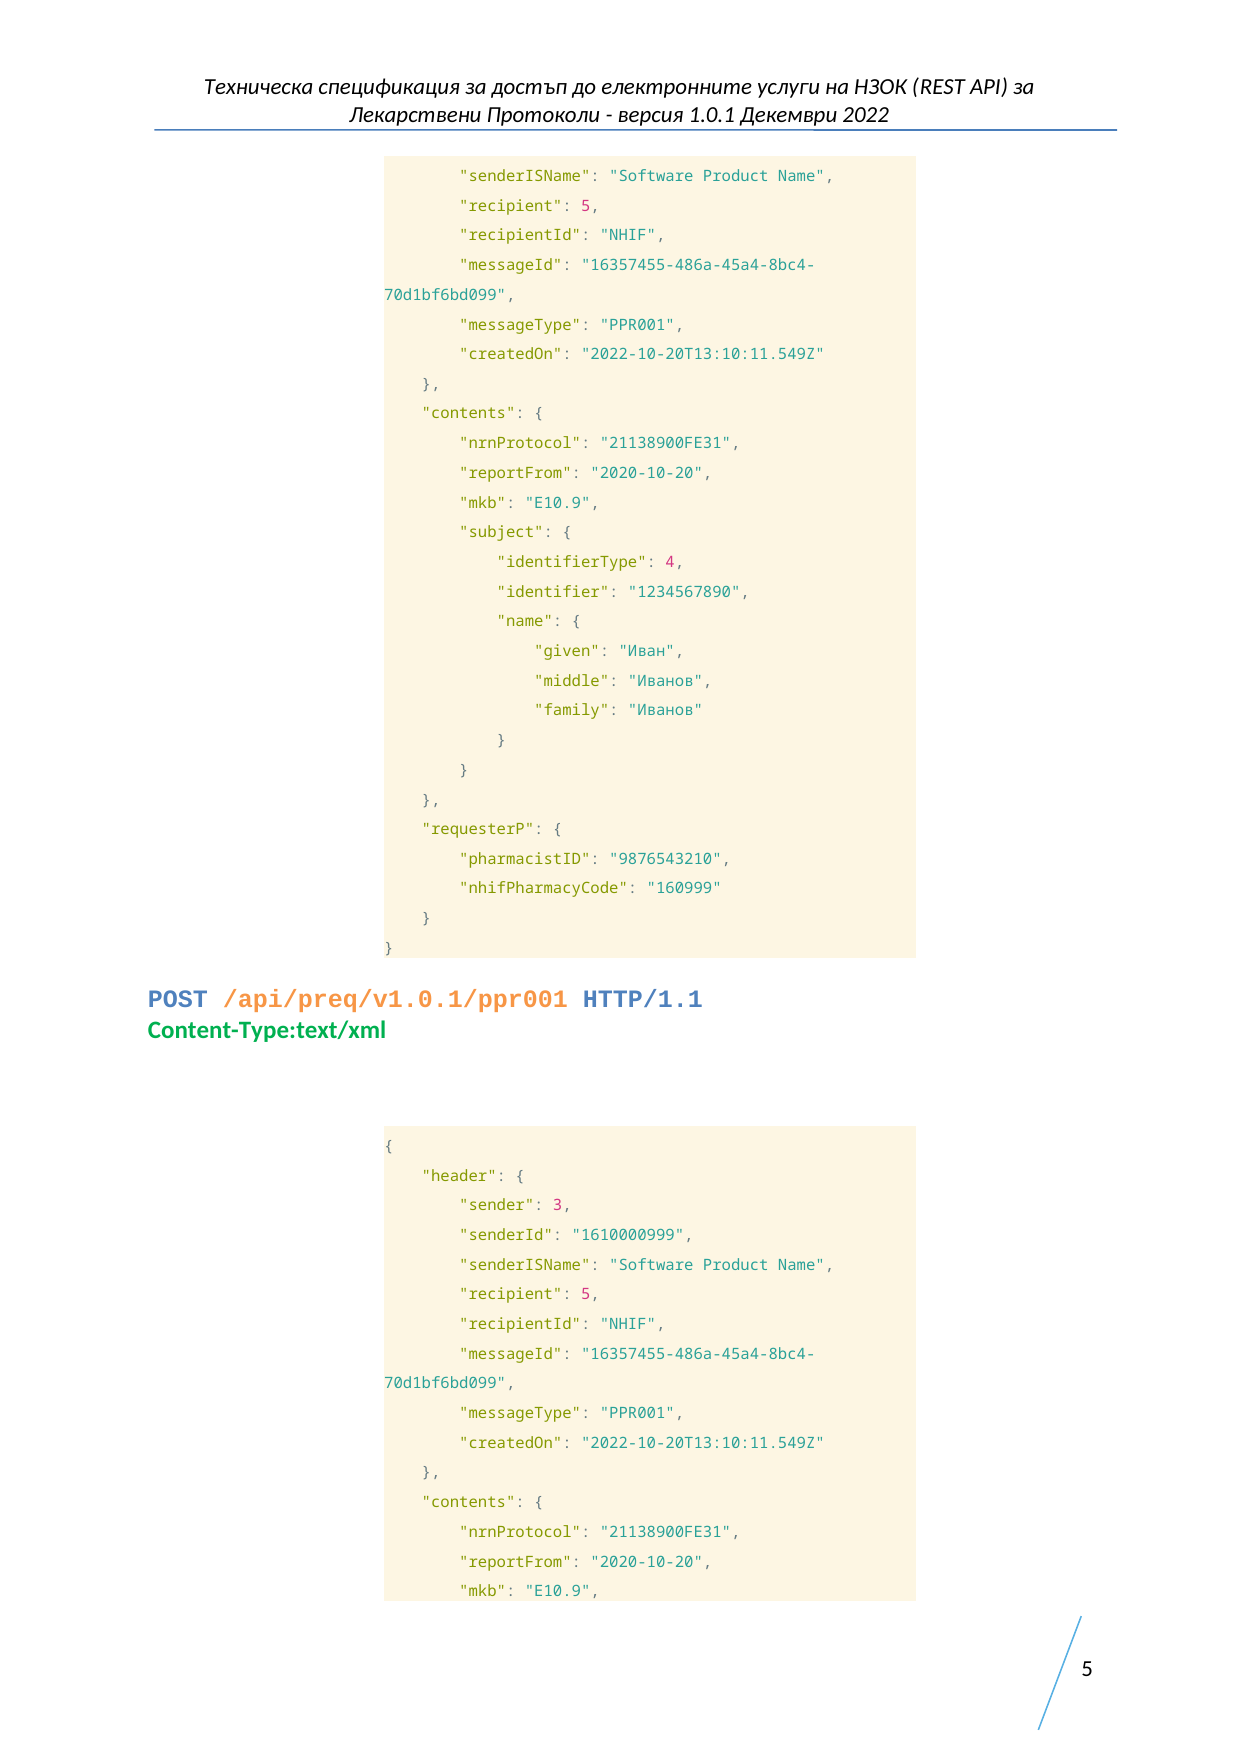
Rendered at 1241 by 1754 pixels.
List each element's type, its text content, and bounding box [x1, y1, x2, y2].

text "messageId": "16357455-486a-45a4-8bc4-70d1bf6bd099", [384, 1334, 916, 1393]
text "recipient": 5, [384, 1275, 916, 1304]
text }, [384, 1453, 916, 1482]
text "name": { [384, 602, 916, 631]
text } [384, 720, 916, 750]
text }, [384, 364, 916, 394]
text "identifier": "1234567890", [384, 572, 916, 602]
text "mkb": "E10.9", [384, 483, 916, 513]
text "family": "Иванов" [384, 691, 916, 720]
text "senderId": "1610000999", [384, 1215, 916, 1245]
text }, [384, 780, 916, 809]
text "given": "Иван", [384, 631, 916, 661]
text "reportFrom": "2020-10-20", [384, 453, 916, 483]
text "contents": { [384, 394, 916, 423]
text "recipientId": "NHIF", [384, 216, 916, 245]
text Content-Type:text/xml [148, 1014, 1092, 1045]
text } [384, 898, 916, 928]
text "senderISName": "Software Product Name", [384, 156, 916, 186]
text "sender": 3, [384, 1186, 916, 1215]
text "messageType": "PPR001", [384, 1393, 916, 1423]
text "messageId": "16357455-486a-45a4-8bc4-70d1bf6bd099", [384, 245, 916, 305]
text "identifierType": 4, [384, 542, 916, 572]
text "middle": "Иванов", [384, 661, 916, 691]
text "requesterP": { [384, 809, 916, 839]
text "recipientId": "NHIF", [384, 1304, 916, 1334]
text "header": { [384, 1156, 916, 1186]
text { [384, 1126, 916, 1156]
text "nrnProtocol": "21138900FE31", [384, 423, 916, 453]
text "subject": { [384, 513, 916, 542]
text "createdOn": "2022-10-20T13:10:11.549Z" [384, 1423, 916, 1453]
text } [384, 750, 916, 780]
text "messageType": "PPR001", [384, 305, 916, 334]
text "senderISName": "Software Product Name", [384, 1245, 916, 1275]
text "recipient": 5, [384, 186, 916, 216]
text "createdOn": "2022-10-20T13:10:11.549Z" [384, 334, 916, 364]
text "contents": { [384, 1482, 916, 1512]
text "reportFrom": "2020-10-20", [384, 1542, 916, 1572]
text "mkb": "E10.9", [384, 1572, 916, 1601]
text "nhifPharmacyCode": "160999" [384, 869, 916, 898]
text } [384, 928, 916, 958]
text "pharmacistID": "9876543210", [384, 839, 916, 869]
text "nrnProtocol": "21138900FE31", [384, 1512, 916, 1542]
text POST /api/preq/v1.0.1/ppr001 HTTP/1.1 [148, 986, 1092, 1014]
